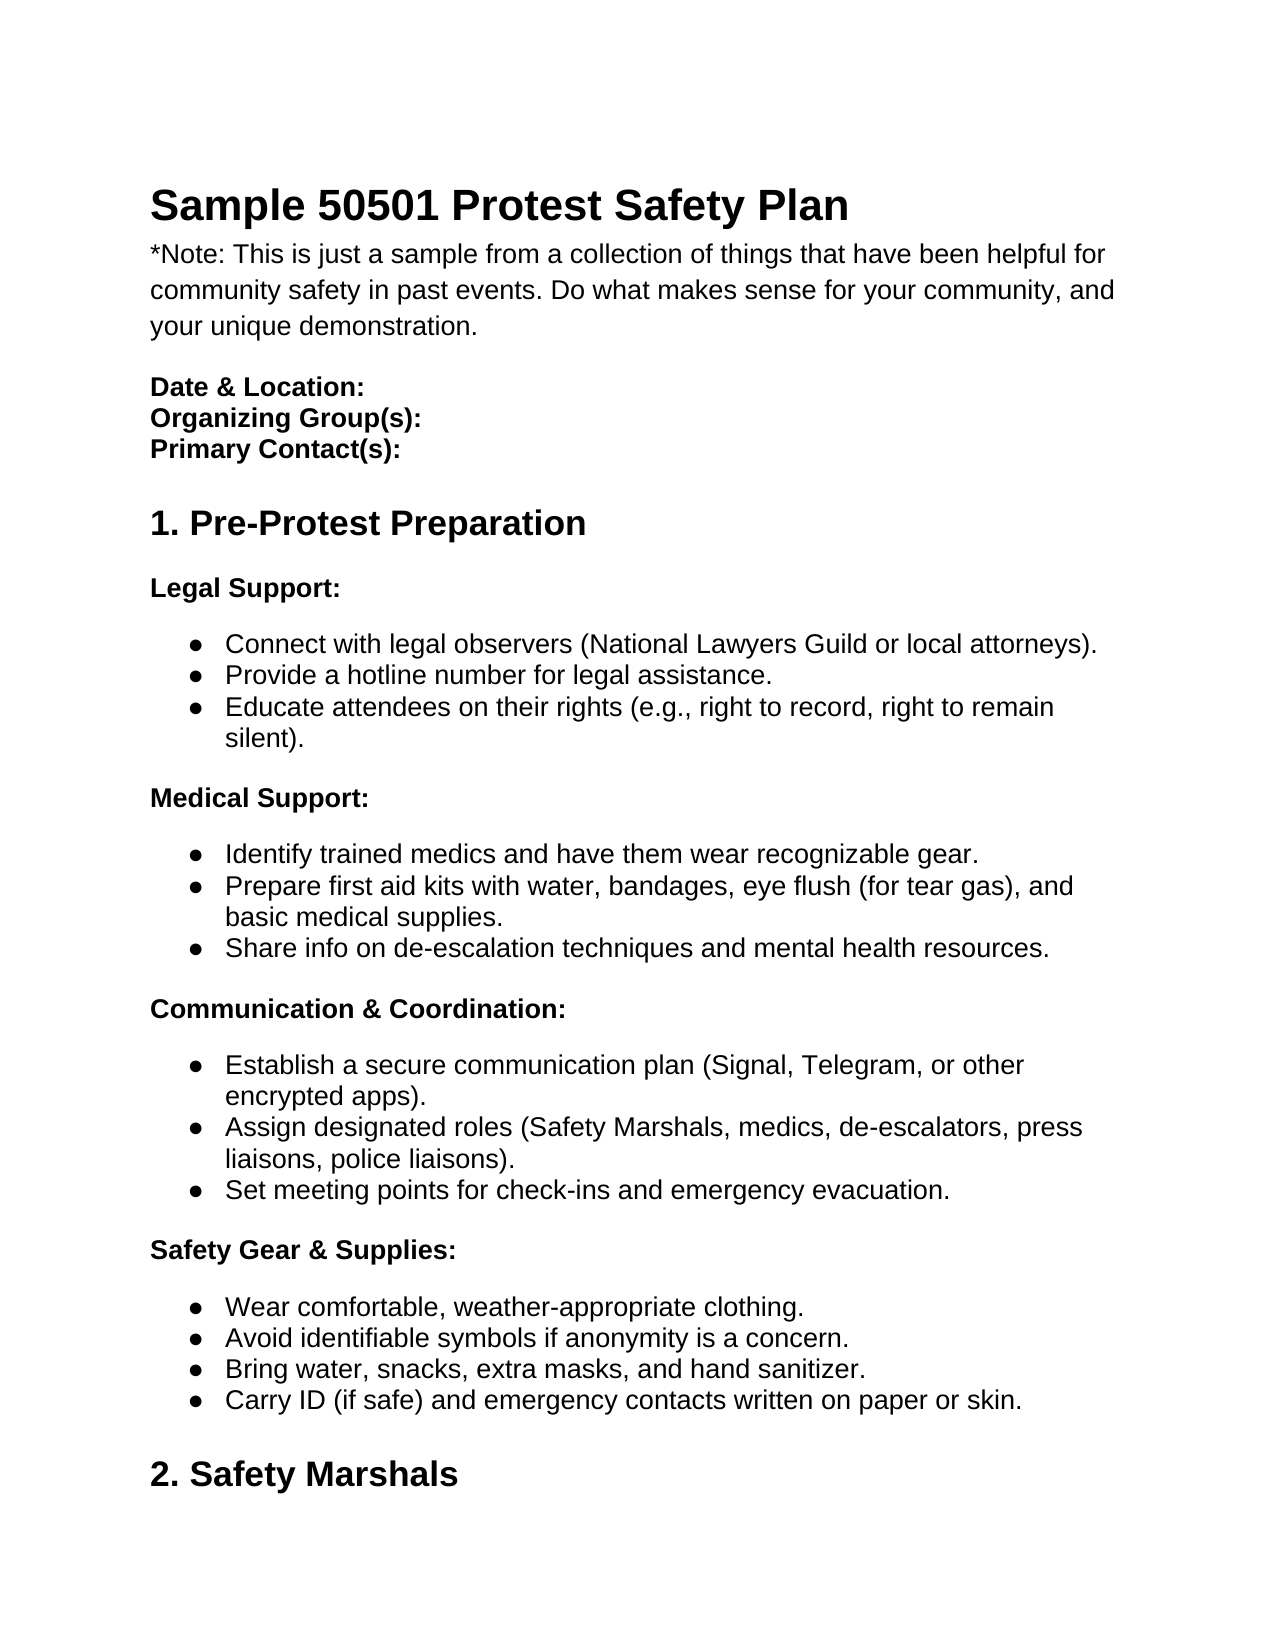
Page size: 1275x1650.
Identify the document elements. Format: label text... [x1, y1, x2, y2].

subtitle Identify trained medics and have them wear recognizable gear. [187, 838, 1125, 870]
subtitle 2. Safety Marshals [150, 1453, 1125, 1494]
subtitle Medical Support: [150, 782, 1125, 813]
subtitle Connect with legal observers (National Lawyers Guild or local attorneys). [187, 628, 1125, 659]
subtitle Avoid identifiable symbols if anonymity is a concern. [187, 1322, 1125, 1353]
subtitle Educate attendees on their rights (e.g., right to record, right to remain silent). [187, 691, 1125, 753]
subtitle Assign designated roles (Safety Marshals, medics, de-escalators, press liaisons, police liaisons). [187, 1111, 1125, 1174]
subtitle Set meeting points for check-ins and emergency evacuation. [187, 1174, 1125, 1205]
subtitle Establish a secure communication plan (Signal, Telegram, or other encrypted apps). [187, 1049, 1125, 1111]
subtitle Prepare first aid kits with water, bandages, eye flush (for tear gas), and basic medical supplies. [187, 870, 1125, 932]
subtitle Safety Gear & Supplies: [150, 1234, 1125, 1266]
subtitle Share info on de-escalation techniques and mental health resources. [187, 932, 1125, 963]
text *Note: This is just a sample from a collection of things that have been helpful for community safety in past events. Do what makes sense for your community, and your unique demonstration. [150, 238, 1125, 341]
subtitle Provide a hotline number for legal assistance. [187, 659, 1125, 691]
subtitle Sample 50501 Protest Safety Plan [150, 179, 1125, 229]
subtitle Wear comfortable, weather-appropriate clothing. [187, 1291, 1125, 1322]
subtitle 1. Pre-Protest Preparation [150, 502, 1125, 543]
subtitle Carry ID (if safe) and emergency contacts written on paper or skin. [187, 1384, 1125, 1416]
subtitle Communication & Coordination: [150, 993, 1125, 1024]
subtitle Bring water, snacks, extra masks, and hand sanitizer. [187, 1353, 1125, 1384]
subtitle Legal Support: [150, 572, 1125, 603]
text Date & Location: Organizing Group(s): Primary Contact(s): [150, 371, 1125, 464]
